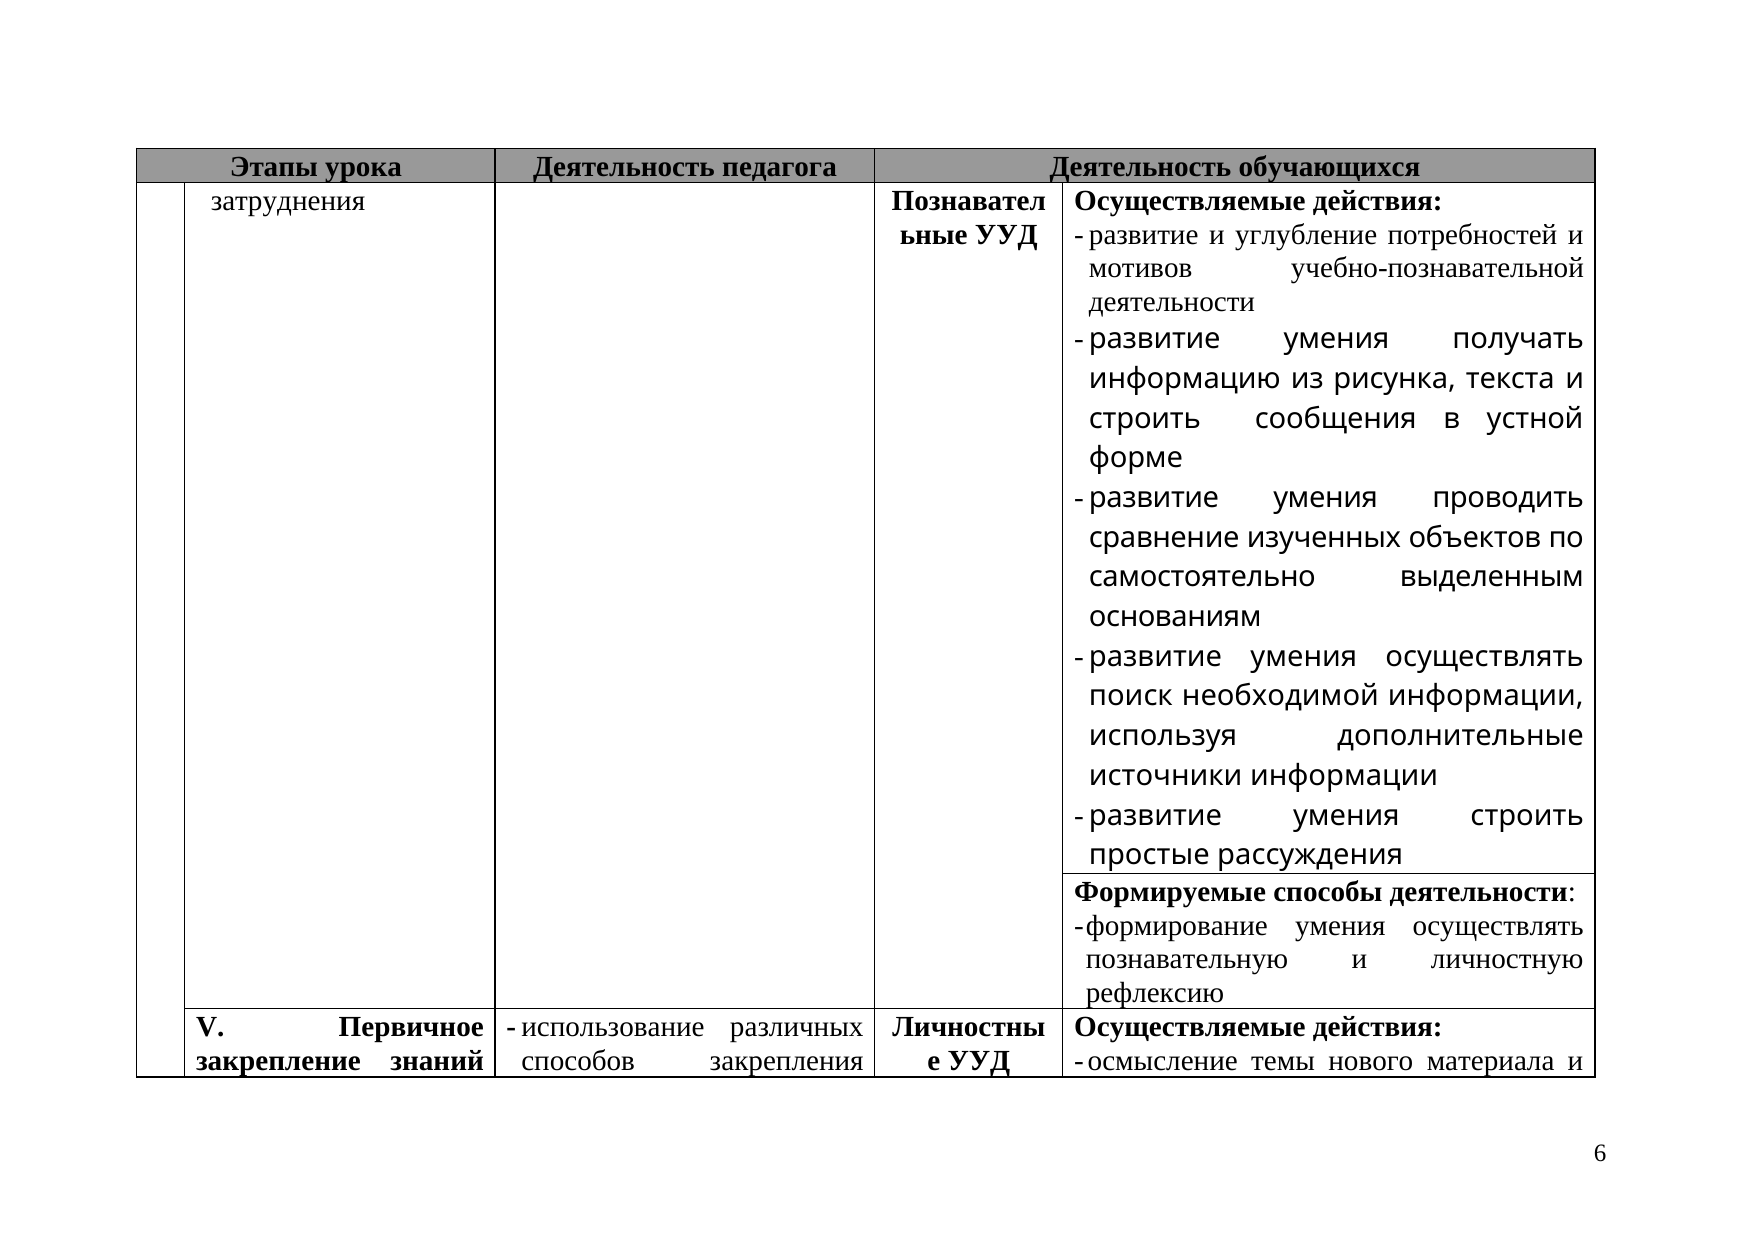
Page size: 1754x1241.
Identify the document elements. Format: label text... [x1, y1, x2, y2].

table_cell Познавательные УУД [875, 183, 1062, 1008]
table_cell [185, 1009, 494, 1076]
table_header Этапы урока [137, 149, 494, 182]
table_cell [1063, 1009, 1594, 1076]
table_cell Формируемые способы деятельности: формирование умения осуществлять познавательную и личностную рефлексию [1063, 874, 1594, 1008]
table_cell Личностные УУД [875, 1009, 1062, 1076]
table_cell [496, 1009, 874, 1076]
table_cell Осуществляемые действия: развитие и углубление потребностей и мотивов учебно-познавательной деятельности развитие умения получать информацию из рисунка, текста и строить сообщения в устной форме развитие умения проводить сравнение изученных объектов по самостоятельно выделенным основаниям развитие умения осуществлять поиск необходимой информации, используя дополнительные источники информации развитие умения строить простые рассуждения [1063, 183, 1594, 873]
table_header Деятельность педагога [496, 149, 874, 182]
table_header Деятельность обучающихся [875, 149, 1594, 182]
